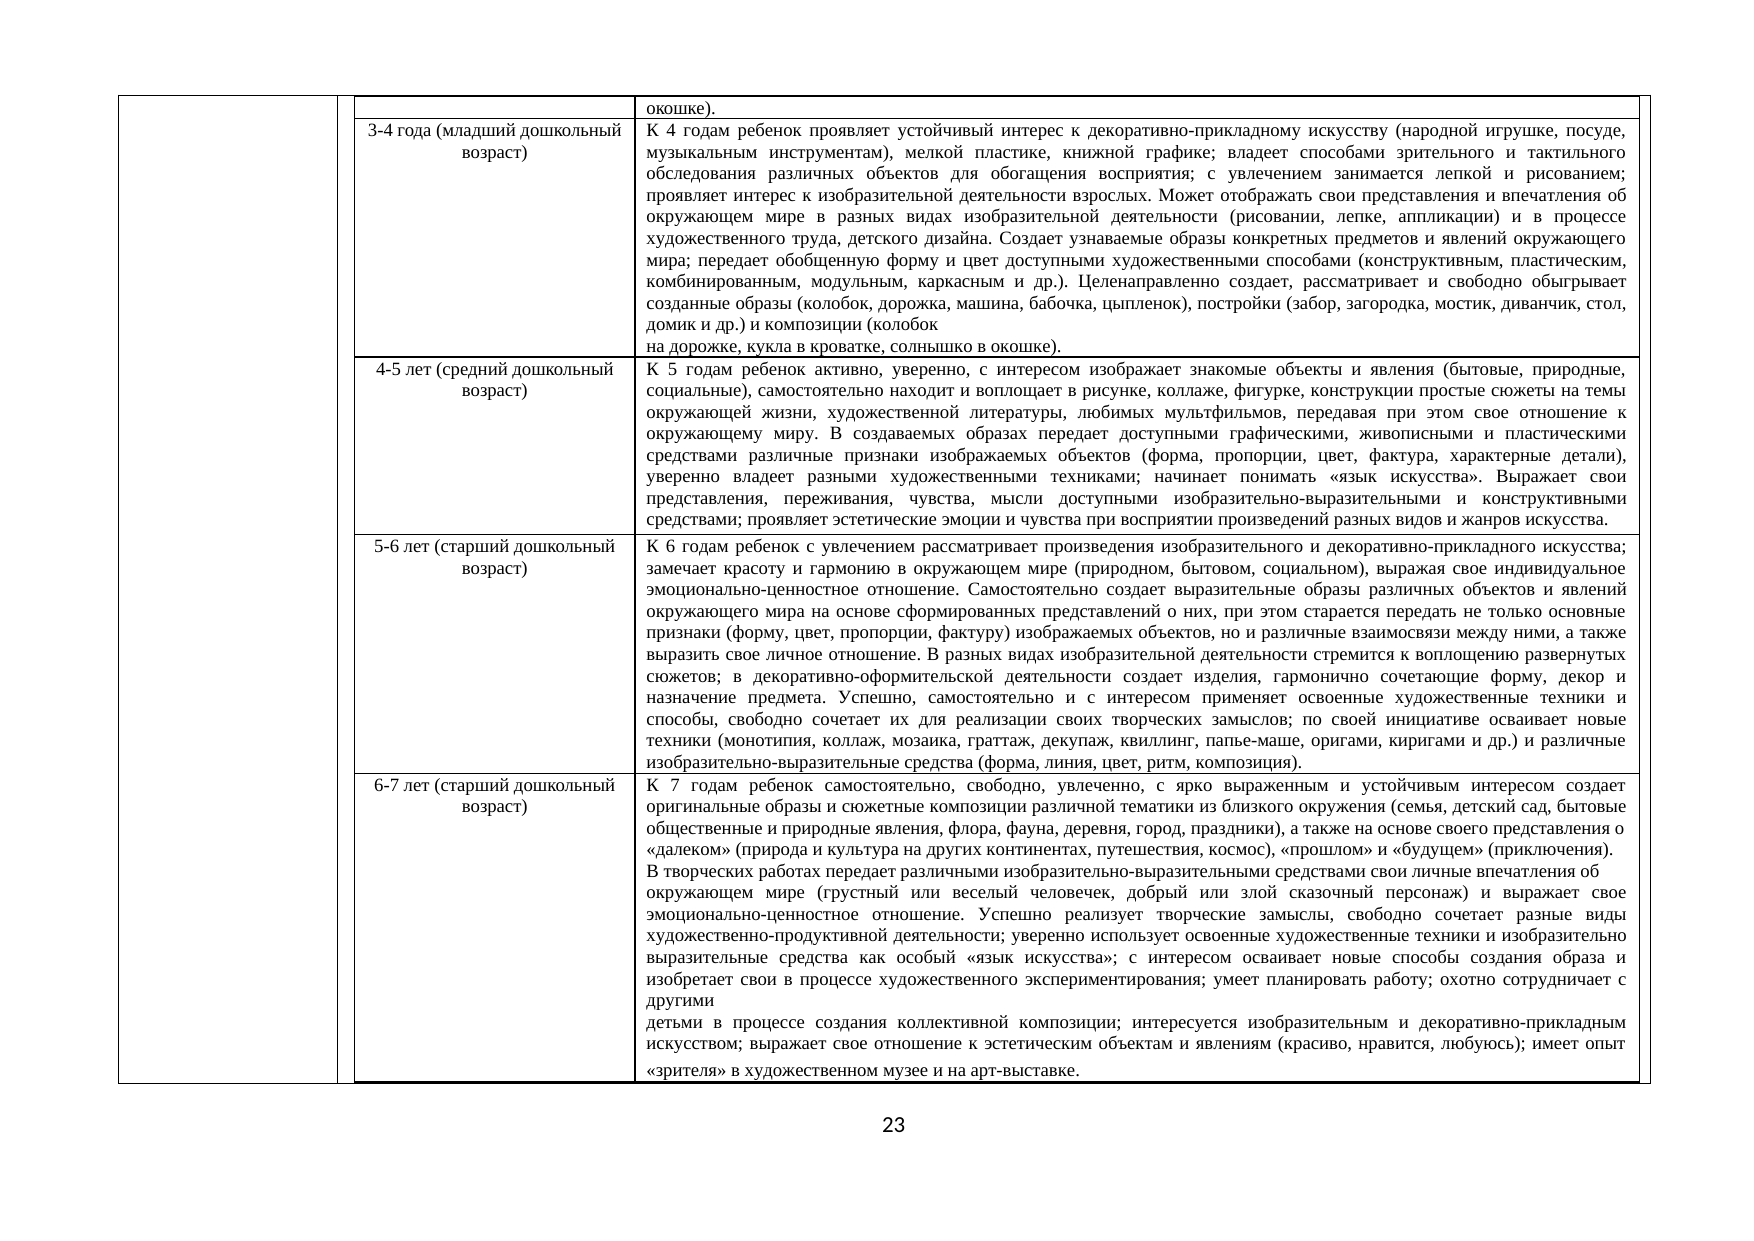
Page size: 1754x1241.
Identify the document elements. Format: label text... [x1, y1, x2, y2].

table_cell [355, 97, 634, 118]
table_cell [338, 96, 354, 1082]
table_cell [119, 96, 337, 1082]
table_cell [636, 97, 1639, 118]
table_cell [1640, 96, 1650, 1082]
